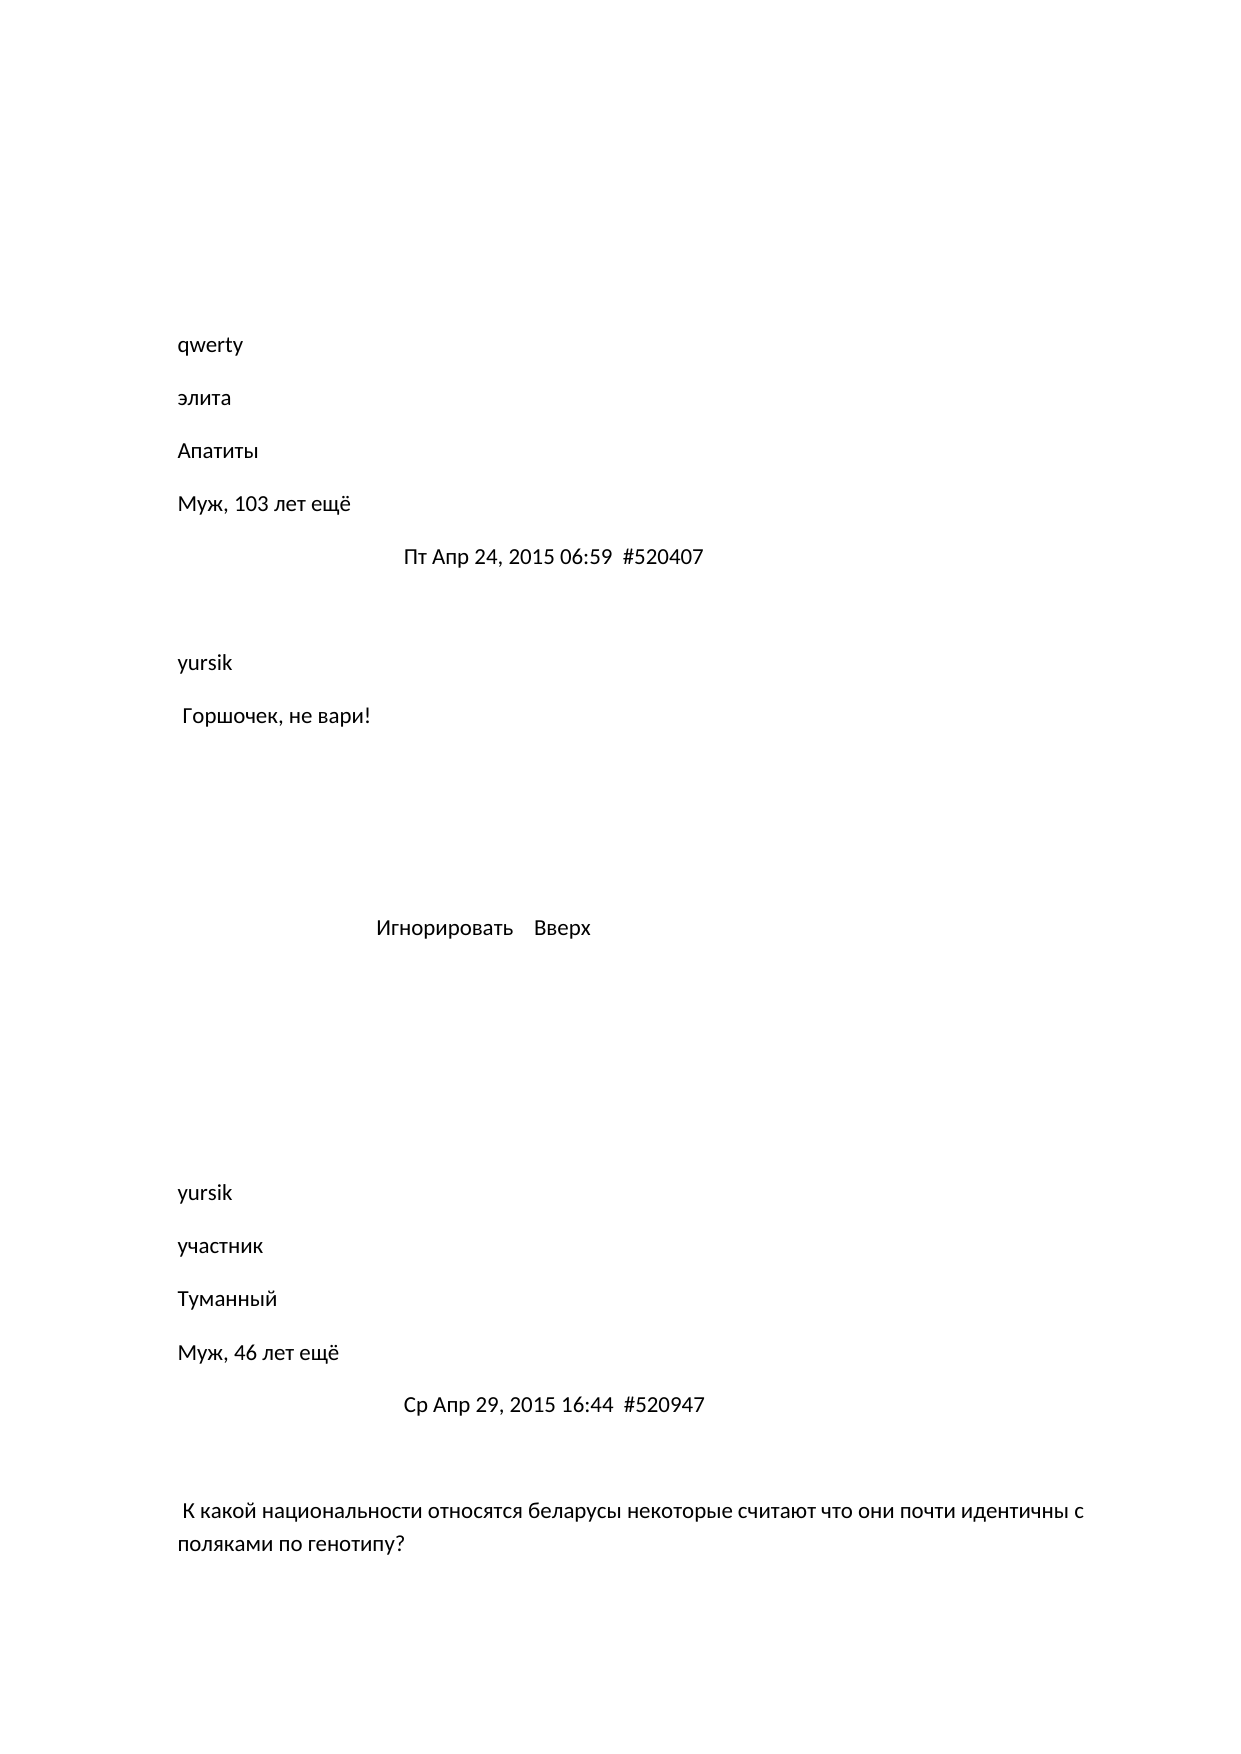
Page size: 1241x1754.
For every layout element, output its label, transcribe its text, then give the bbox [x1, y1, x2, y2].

text Игнорировать Вверх [177, 913, 1152, 941]
text yursik [177, 1178, 1152, 1207]
text Муж, 103 лет ещё [177, 489, 1152, 517]
text элита [177, 383, 1152, 411]
text yursik [177, 648, 1152, 676]
text участник [177, 1232, 1152, 1259]
text Горшочек, не вари! [177, 701, 1152, 729]
text Пт Апр 24, 2015 06:59 #520407 [177, 542, 1152, 570]
text Муж, 46 лет ещё [177, 1338, 1152, 1366]
text Апатиты [177, 436, 1152, 464]
text К какой национальности относятся беларусы некоторые считают что они почти идентичны с поляками по генотипу? [177, 1497, 1152, 1557]
text qwerty [177, 330, 1152, 358]
text Ср Апр 29, 2015 16:44 #520947 [177, 1391, 1152, 1419]
text Туманный [177, 1284, 1152, 1313]
